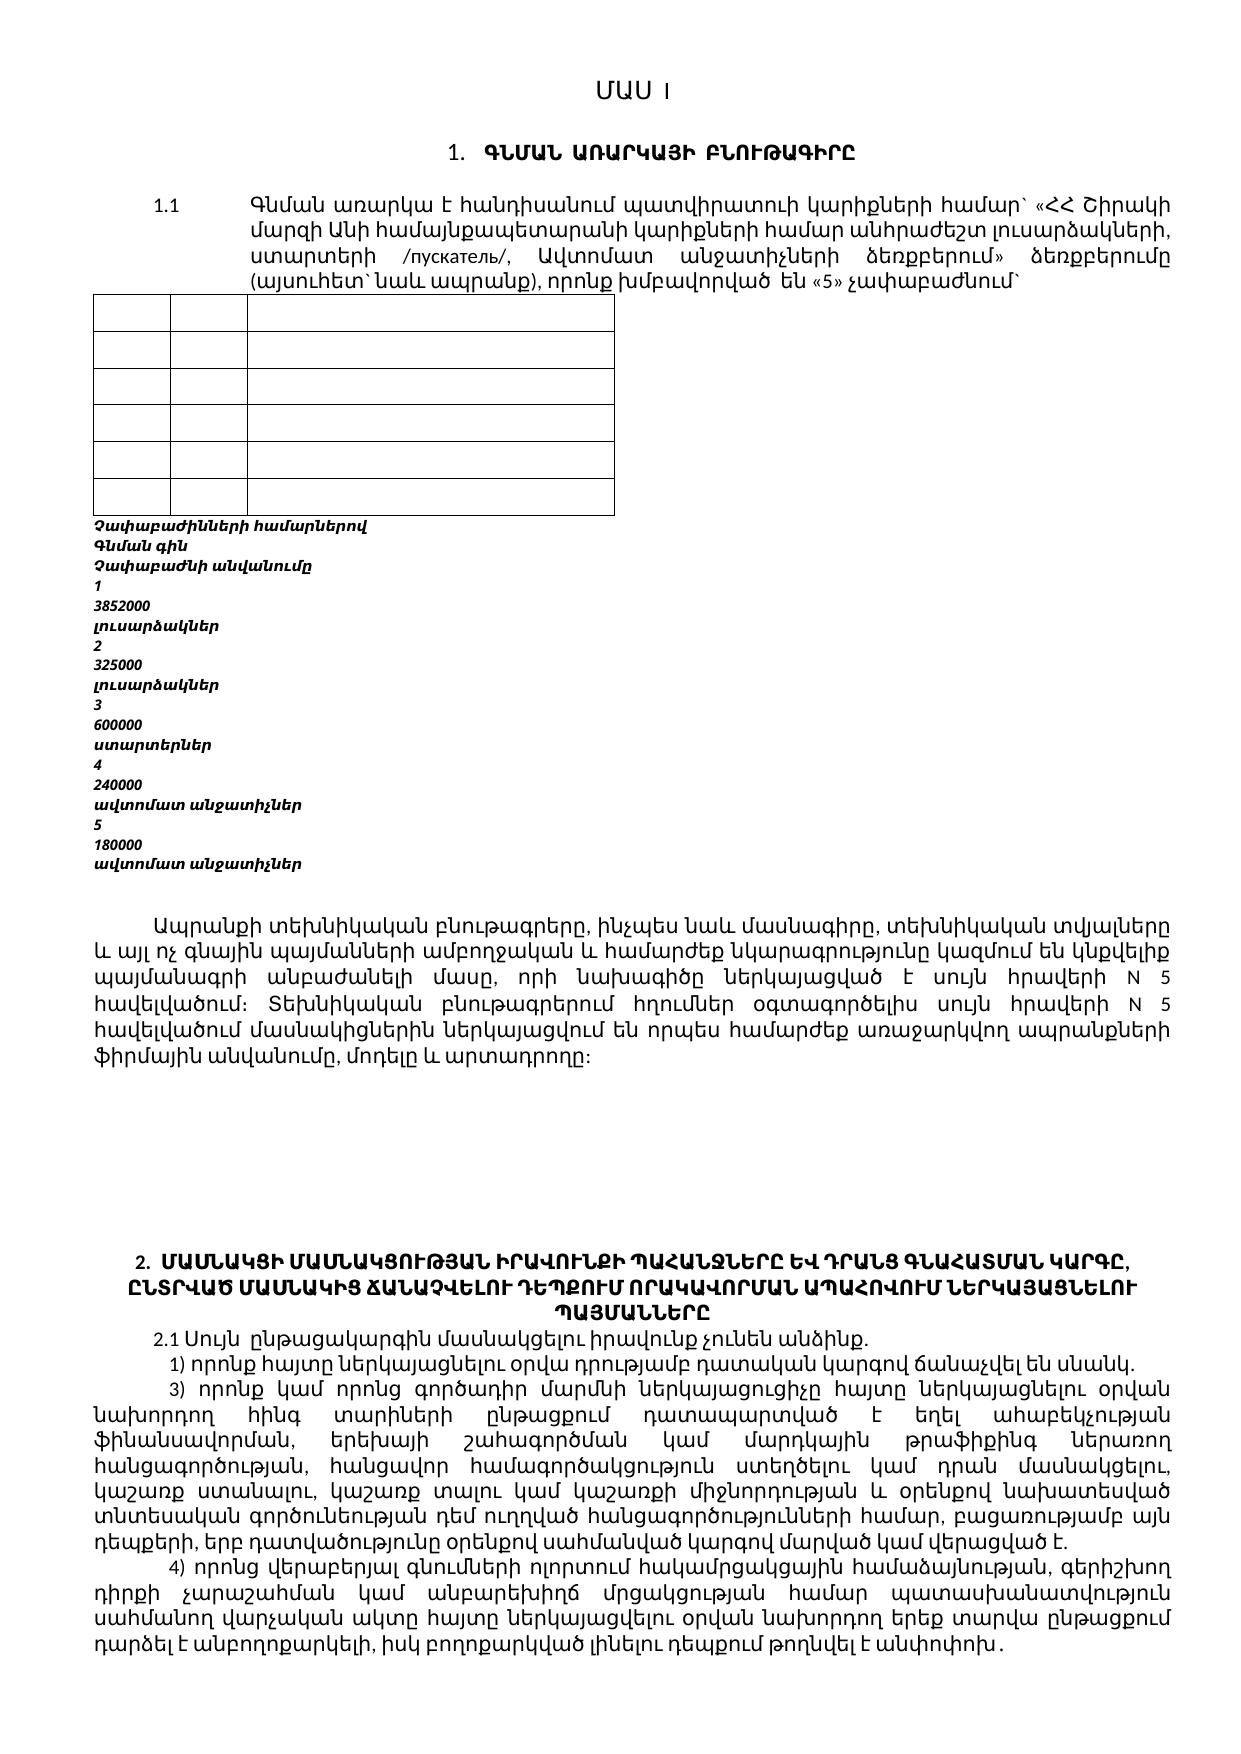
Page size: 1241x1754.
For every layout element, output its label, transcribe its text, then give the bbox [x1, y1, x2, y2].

text 1) որոնք հայտը ներկայացնելու օրվա դրությամբ դատական կարգով ճանաչվել են սնանկ. [94, 1351, 1171, 1377]
text 4) որոնց վերաբերյալ գնումների ոլորտում հակամրցակցային համաձայնության, գերիշխող դիրքի չարաշահման կամ անբարեխիղճ մրցակցության համար պատասխանատվություն սահմանող վարչական ակտը հայտը ներկայացվելու օրվան նախորդող երեք տարվա ընթացքում դարձել է անբողոքարկելի, իսկ բողոքարկված լինելու դեպքում թողնվել է անփոփոխ․ [94, 1554, 1171, 1656]
text 2.1 Սույն ընթացակարգին մասնակցելու իրավունք չունեն անձինք. [94, 1326, 1171, 1351]
text 3) որոնք կամ որոնց գործադիր մարմնի ներկայացուցիչը հայտը ներկայացնելու օրվան նախորդող հինգ տարիների ընթացքում դատապարտված է եղել ահաբեկչության ֆինանսավորման, երեխայի շահագործման կամ մարդկային թրաֆիքինգ ներառող հանցագործության, հանցավոր համագործակցություն ստեղծելու կամ դրան մասնակցելու, կաշառք ստանալու, կաշառք տալու կամ կաշառքի միջնորդության և օրենքով նախատեսված տնտեսական գործունեության դեմ ուղղված հանցագործությունների համար, բացառությամբ այն դեպքերի, երբ դատվածությունը օրենքով սահմանված կարգով մարված կամ վերացված է. [94, 1377, 1171, 1554]
text 2. ՄԱՍՆԱԿՑԻ ՄԱՍՆԱԿՑՈՒԹՅԱՆ ԻՐԱՎՈՒՆՔԻ ՊԱՀԱՆՋՆԵՐԸ ԵՎ ԴՐԱՆՑ ԳՆԱՀԱՏՄԱՆ ԿԱՐԳԸ, ԸՆՏՐՎԱԾ ՄԱՍՆԱԿԻՑ ՃԱՆԱՉՎԵԼՈՒ ԴԵՊՔՈՒՄ ՈՐԱԿԱՎՈՐՄԱՆ ԱՊԱՀՈՎՈՒՄ ՆԵՐԿԱՅԱՑՆԵԼՈՒ ՊԱՅՄԱՆՆԵՐԸ [94, 1249, 1171, 1326]
text ՄԱՍ I [94, 75, 1171, 106]
list ԳՆՄԱՆ ԱՌԱՐԿԱՅԻ ԲՆՈՒԹԱԳԻՐԸ [131, 136, 1171, 167]
text Ապրանքի տեխնիկական բնութագրերը, ինչպես նաև մասնագիրը, տեխնիկական տվյալները և այլ ոչ գնային պայմանների ամբողջական և համարժեք նկարագրությունը կազմում են կնքվելիք պայմանագրի անբաժանելի մասը, որի նախագիծը ներկայացված է սույն հրավերի N 5 հավելվածում։ Տեխնիկական բնութագրերում հղումներ օգտագործելիս սույն հրավերի N 5 հավելվածում մասնակիցներին ներկայացվում են որպես համարժեք առաջարկվող ապրանքների ֆիրմային անվանումը, մոդելը և արտադրողը: [94, 913, 1171, 1068]
subtitle Գնման առարկա է հանդիսանում պատվիրատուի կարիքների համար` «ՀՀ Շիրակի մարզի Անի համայնքապետարանի կարիքների համար անհրաժեշտ լուսարձակների, ստարտերի /пускатель/, Ավտոմատ անջատիչների ձեռքբերում» ձեռքբերումը (այսուհետ` նաև ապրանք), որոնք խմբավորված են «5» չափաբաժնում` [153, 192, 1171, 294]
